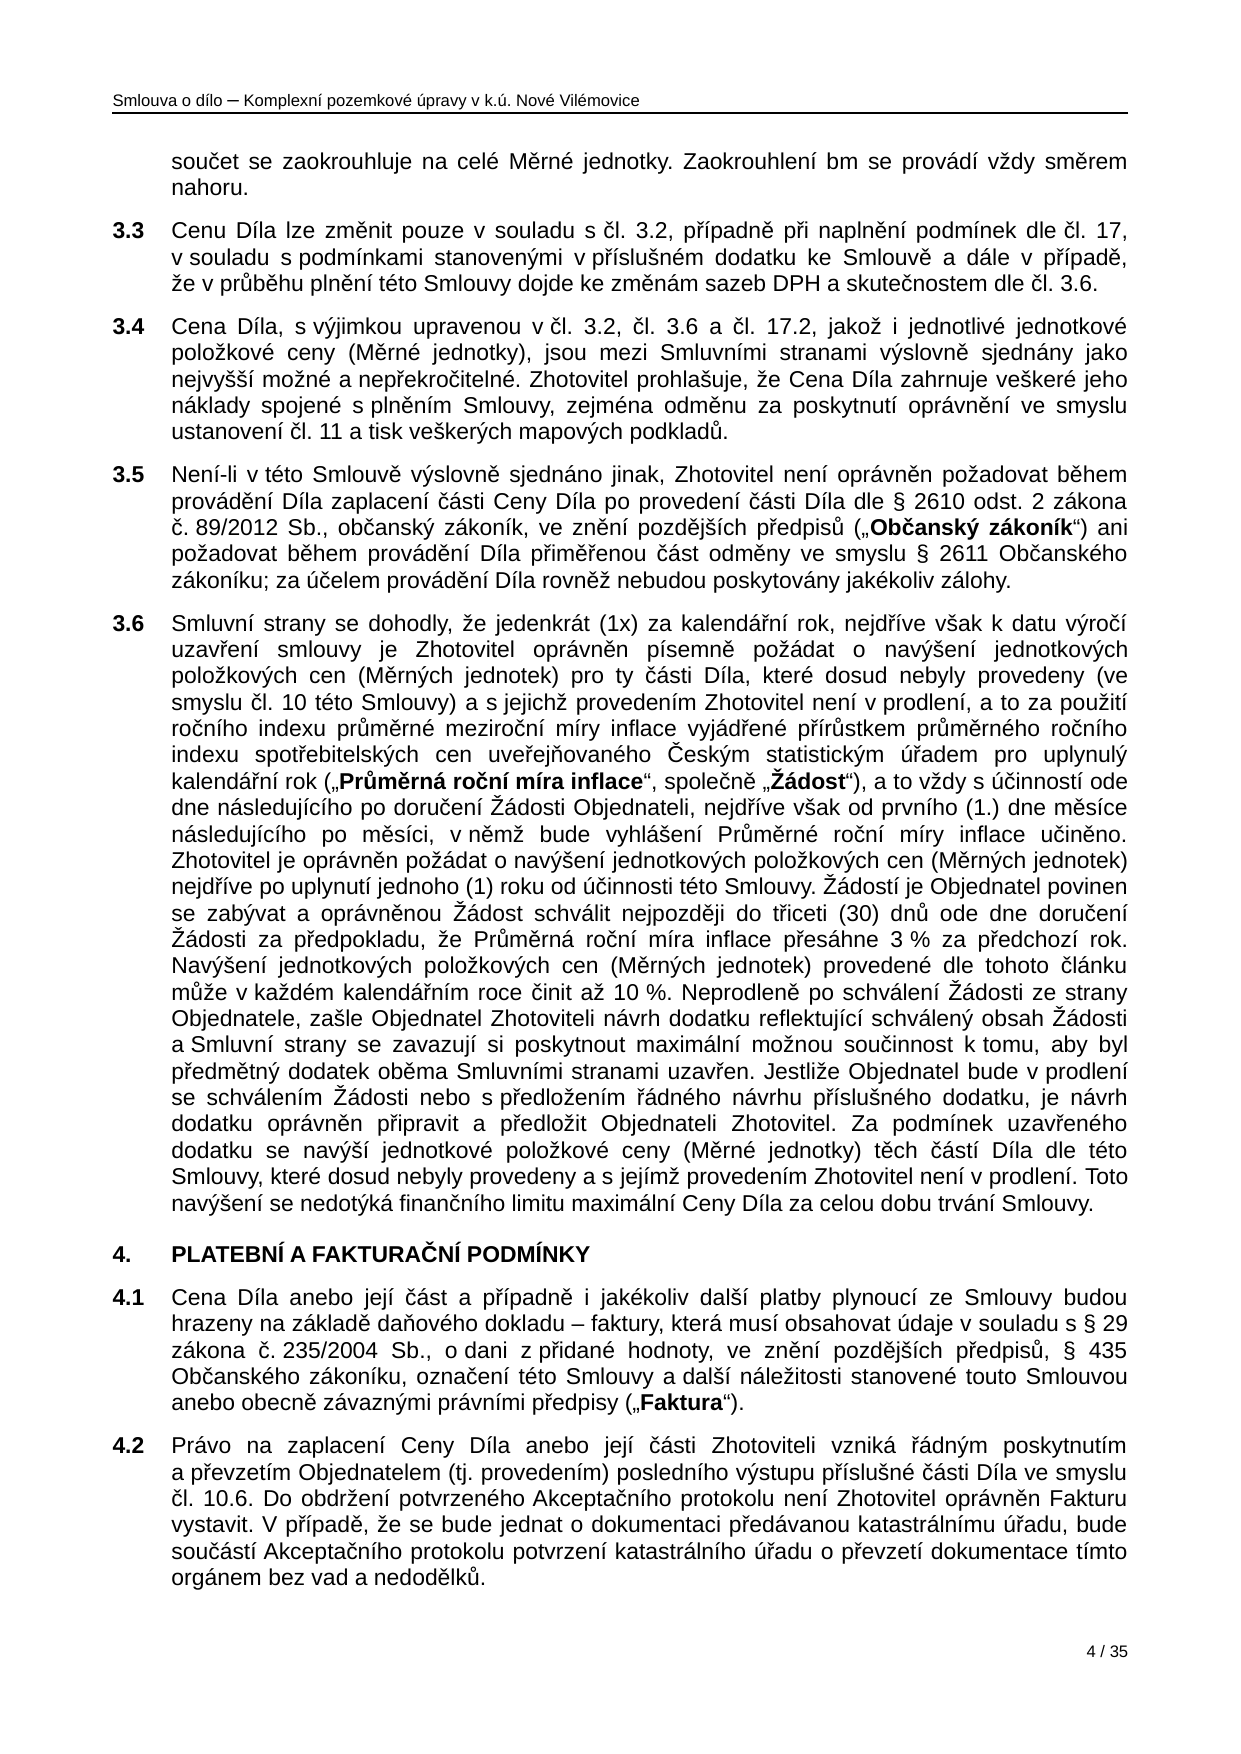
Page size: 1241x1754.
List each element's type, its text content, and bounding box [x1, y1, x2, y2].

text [112, 148, 1128, 200]
text Smluvní strany se dohodly, že jedenkrát (1x) za kalendářní rok, nejdříve však k datu výročí uzavření smlouvy je Zhotovitel oprávněn písemně požádat o navýšení jednotkových položkových cen (Měrných jednotek) pro ty části Díla, které dosud nebyly provedeny (ve smyslu čl. 10 této Smlouvy) a s jejichž provedením Zhotovitel není v prodlení, a to za použití ročního indexu průměrné meziroční míry inflace vyjádřené přírůstkem průměrného ročního indexu spotřebitelských cen uveřejňovaného Českým statistickým úřadem pro uplynulý kalendářní rok („Průměrná roční míra inflace“, společně „Žádost“), a to vždy s účinností ode dne následujícího po doručení Žádosti Objednateli, nejdříve však od prvního (1.) dne měsíce následujícího po měsíci, v němž bude vyhlášení Průměrné roční míry inflace učiněno. Zhotovitel je oprávněn požádat o navýšení jednotkových položkových cen (Měrných jednotek) nejdříve po uplynutí jednoho (1) roku od účinnosti této Smlouvy. Žádostí je Objednatel povinen se zabývat a oprávněnou Žádost schválit nejpozději do třiceti (30) dnů ode dne doručení Žádosti za předpokladu, že Průměrná roční míra inflace přesáhne 3 % za předchozí rok. Navýšení jednotkových položkových cen (Měrných jednotek) provedené dle tohoto článku může v každém kalendářním roce činit až 10 %. Neprodleně po schválení Žádosti ze strany Objednatele, zašle Objednatel Zhotoviteli návrh dodatku reflektující schválený obsah Žádosti a Smluvní strany se zavazují si poskytnout maximální možnou součinnost k tomu, aby byl předmětný dodatek oběma Smluvními stranami uzavřen. Jestliže Objednatel bude v prodlení se schválením Žádosti nebo s předložením řádného návrhu příslušného dodatku, je návrh dodatku oprávněn připravit a předložit Objednateli Zhotovitel. Za podmínek uzavřeného dodatku se navýší jednotkové položkové ceny (Měrné jednotky) těch částí Díla dle této Smlouvy, které dosud nebyly provedeny a s jejímž provedením Zhotovitel není v prodlení. Toto navýšení se nedotýká finančního limitu maximální Ceny Díla za celou dobu trvání Smlouvy. [112, 610, 1128, 1216]
text Cena Díla, s výjimkou upravenou v čl. 3.2, čl. 3.6 a čl. 17.2, jakož i jednotlivé jednotkové položkové ceny (Měrné jednotky), jsou mezi Smluvními stranami výslovně sjednány jako nejvyšší možné a nepřekročitelné. Zhotovitel prohlašuje, že Cena Díla zahrnuje veškeré jeho náklady spojené s plněním Smlouvy, zejména odměnu za poskytnutí oprávnění ve smyslu ustanovení čl. 11 a tisk veškerých mapových podkladů. [112, 313, 1128, 444]
text Platební a fakturační podmínky [112, 1241, 1128, 1267]
text Není-li v této Smlouvě výslovně sjednáno jinak, Zhotovitel není oprávněn požadovat během provádění Díla zaplacení části Ceny Díla po provedení části Díla dle § 2610 odst. 2 zákona č. 89/2012 Sb., občanský zákoník, ve znění pozdějších předpisů („Občanský zákoník“) ani požadovat během provádění Díla přiměřenou část odměny ve smyslu § 2611 Občanského zákoníku; za účelem provádění Díla rovněž nebudou poskytovány jakékoliv zálohy. [112, 461, 1128, 593]
text Cenu Díla lze změnit pouze v souladu s čl. 3.2, případně při naplnění podmínek dle čl. 17, v souladu s podmínkami stanovenými v příslušném dodatku ke Smlouvě a dále v případě, že v průběhu plnění této Smlouvy dojde ke změnám sazeb DPH a skutečnostem dle čl. 3.6. [112, 217, 1128, 296]
text Právo na zaplacení Ceny Díla anebo její části Zhotoviteli vzniká řádným poskytnutím a převzetím Objednatelem (tj. provedením) posledního výstupu příslušné části Díla ve smyslu čl. 10.6. Do obdržení potvrzeného Akceptačního protokolu není Zhotovitel oprávněn Fakturu vystavit. V případě, že se bude jednat o dokumentaci předávanou katastrálnímu úřadu, bude součástí Akceptačního protokolu potvrzení katastrálního úřadu o převzetí dokumentace tímto orgánem bez vad a nedodělků. [112, 1432, 1128, 1590]
text Cena Díla anebo její část a případně i jakékoliv další platby plynoucí ze Smlouvy budou hrazeny na základě daňového dokladu – faktury, která musí obsahovat údaje v souladu s § 29 zákona č. 235/2004 Sb., o dani z přidané hodnoty, ve znění pozdějších předpisů, § 435 Občanského zákoníku, označení této Smlouvy a další náležitosti stanovené touto Smlouvou anebo obecně závaznými právními předpisy („Faktura“). [112, 1284, 1128, 1416]
